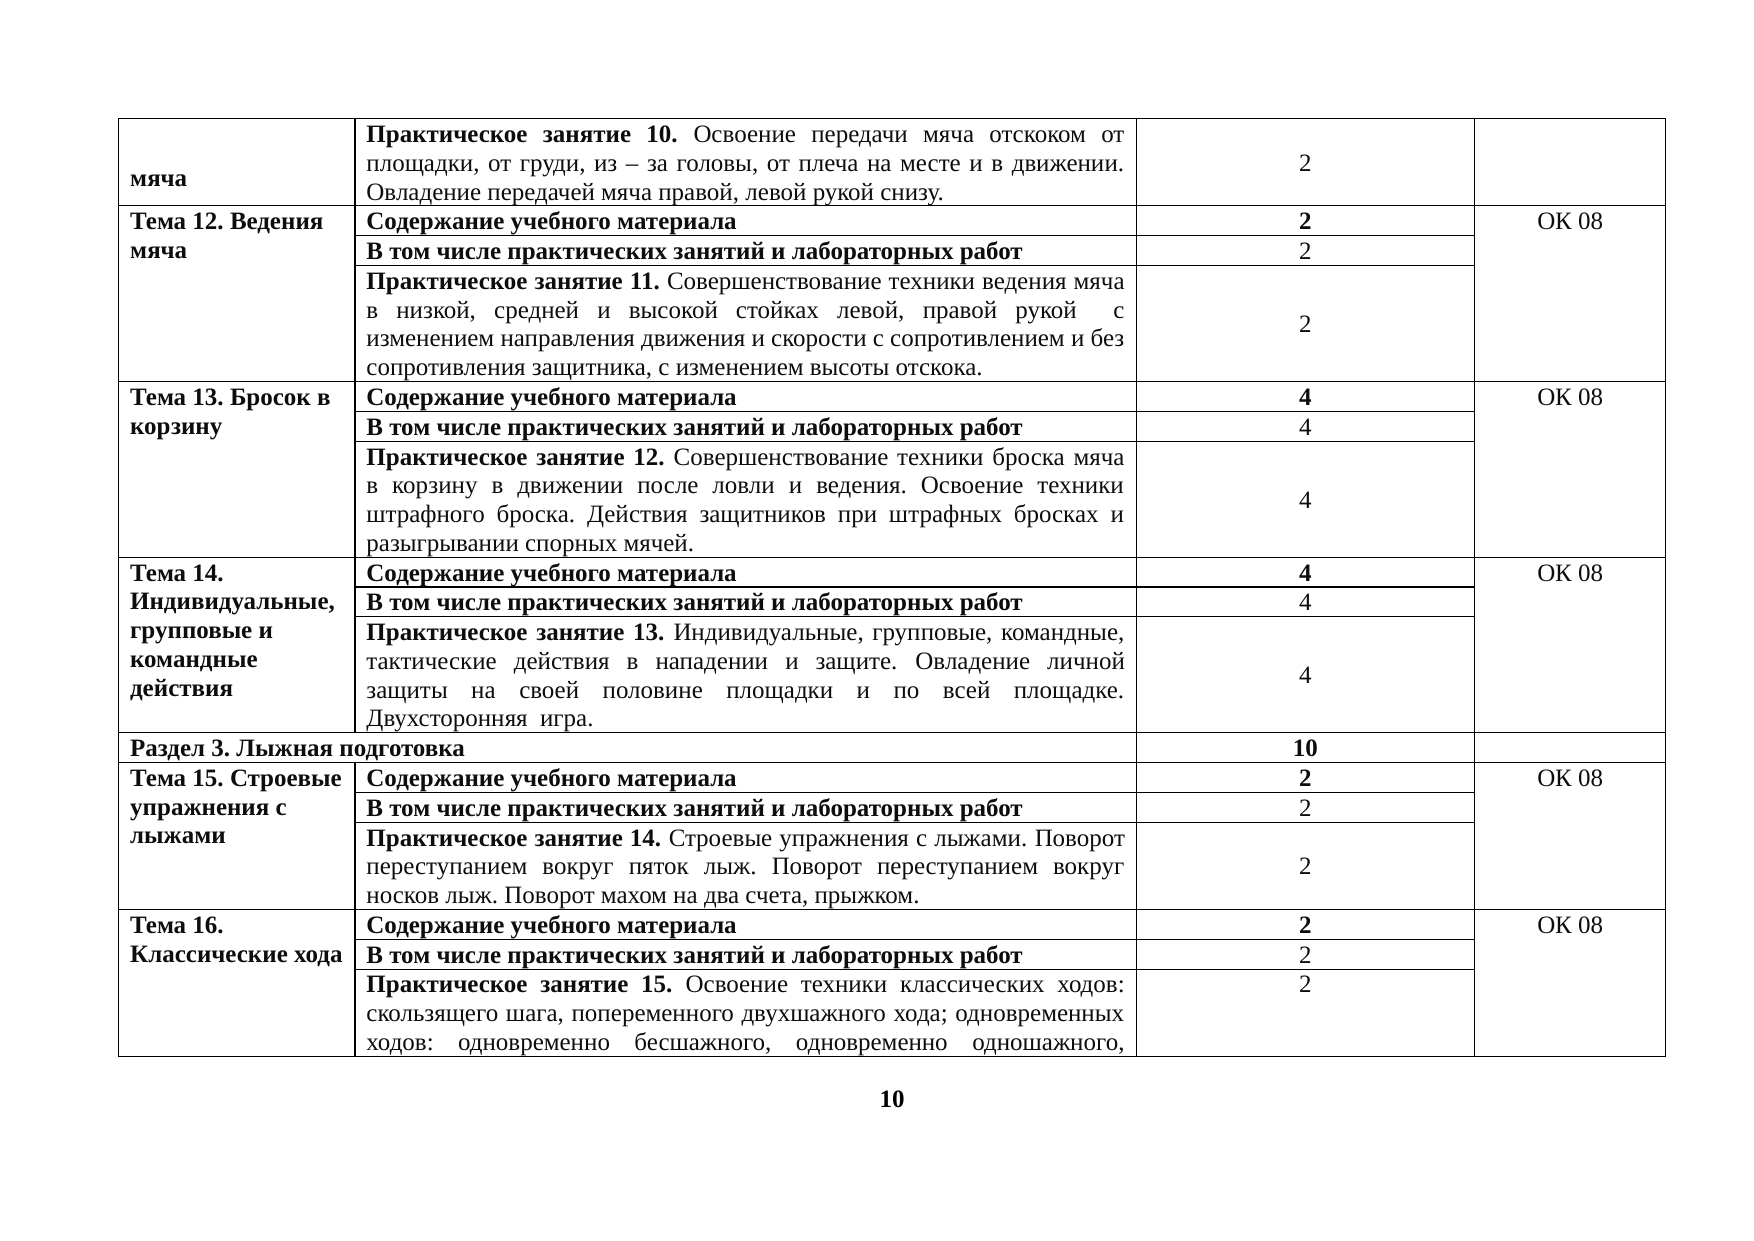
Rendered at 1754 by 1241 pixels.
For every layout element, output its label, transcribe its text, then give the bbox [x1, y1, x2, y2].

table_cell 2 [1137, 940, 1474, 968]
table_cell 2 [1137, 266, 1474, 381]
table_cell Тема 13. Бросок в корзину [119, 382, 354, 557]
table_cell ОК 08 [1475, 558, 1665, 732]
table_cell [1475, 733, 1665, 762]
table_cell 2 [1137, 119, 1474, 205]
table_cell ОК 08 [1475, 206, 1665, 381]
table_cell 10 [1137, 733, 1474, 762]
table_cell Содержание учебного материала [356, 558, 1136, 586]
table_cell 2 [1137, 823, 1474, 909]
table_cell В том числе практических занятий и лабораторных работ [356, 412, 1136, 441]
table_cell 4 [1137, 412, 1474, 441]
table_cell 2 [1137, 206, 1474, 235]
table_cell 4 [1137, 558, 1474, 586]
table_cell Содержание учебного материала [356, 910, 1136, 939]
table_cell ОК 08 [1475, 763, 1665, 909]
table_cell Содержание учебного материала [356, 206, 1136, 235]
table_cell Практическое занятие 11. Совершенствование техники ведения мяча в низкой, средней и высокой стойках левой, правой рукой с изменением направления движения и скорости с сопротивлением и без сопротивления защитника, с изменением высоты отскока. [356, 266, 1136, 381]
table_cell 4 [1137, 442, 1474, 557]
table_cell Содержание учебного материала [356, 763, 1136, 792]
table_cell В том числе практических занятий и лабораторных работ [356, 236, 1136, 265]
table_cell В том числе практических занятий и лабораторных работ [356, 588, 1136, 616]
table_cell Раздел 3. Лыжная подготовка [119, 733, 1136, 762]
table_cell Тема 16. Классические хода [119, 910, 354, 1056]
table_cell 4 [1137, 382, 1474, 411]
table_cell Тема 12. Ведения мяча [119, 206, 354, 381]
table_cell 2 [1137, 763, 1474, 792]
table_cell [356, 970, 1136, 1056]
table_cell 4 [1137, 588, 1474, 616]
table_cell Практическое занятие 10. Освоение передачи мяча отскоком от площадки, от груди, из – за головы, от плеча на месте и в движении. Овладение передачей мяча правой, левой рукой снизу. [356, 119, 1136, 205]
table_cell В том числе практических занятий и лабораторных работ [356, 940, 1136, 968]
table_cell ОК 08 [1475, 382, 1665, 557]
table_cell Тема 15. Строевые упражнения с лыжами [119, 763, 354, 909]
table_cell Практическое занятие 13. Индивидуальные, групповые, командные, тактические действия в нападении и защите. Овладение личной защиты на своей половине площадки и по всей площадке. Двухсторонняя игра. [356, 617, 1136, 732]
table_cell 4 [1137, 617, 1474, 732]
table_cell Тема 14. Индивидуальные, групповые и командные действия [119, 558, 354, 732]
table_cell 2 [1137, 236, 1474, 265]
table_cell ОК 08 [1475, 910, 1665, 1056]
table_cell В том числе практических занятий и лабораторных работ [356, 793, 1136, 822]
table_cell 2 [1137, 970, 1474, 1056]
table_cell Содержание учебного материала [356, 382, 1136, 411]
table_cell 2 [1137, 910, 1474, 939]
table_cell Практическое занятие 12. Совершенствование техники броска мяча в корзину в движении после ловли и ведения. Освоение техники штрафного броска. Действия защитников при штрафных бросках и разыгрывании спорных мячей. [356, 442, 1136, 557]
table_cell Практическое занятие 14. Строевые упражнения с лыжами. Поворот переступанием вокруг пяток лыж. Поворот переступанием вокруг носков лыж. Поворот махом на два счета, прыжком. [356, 823, 1136, 909]
table_cell 2 [1137, 793, 1474, 822]
